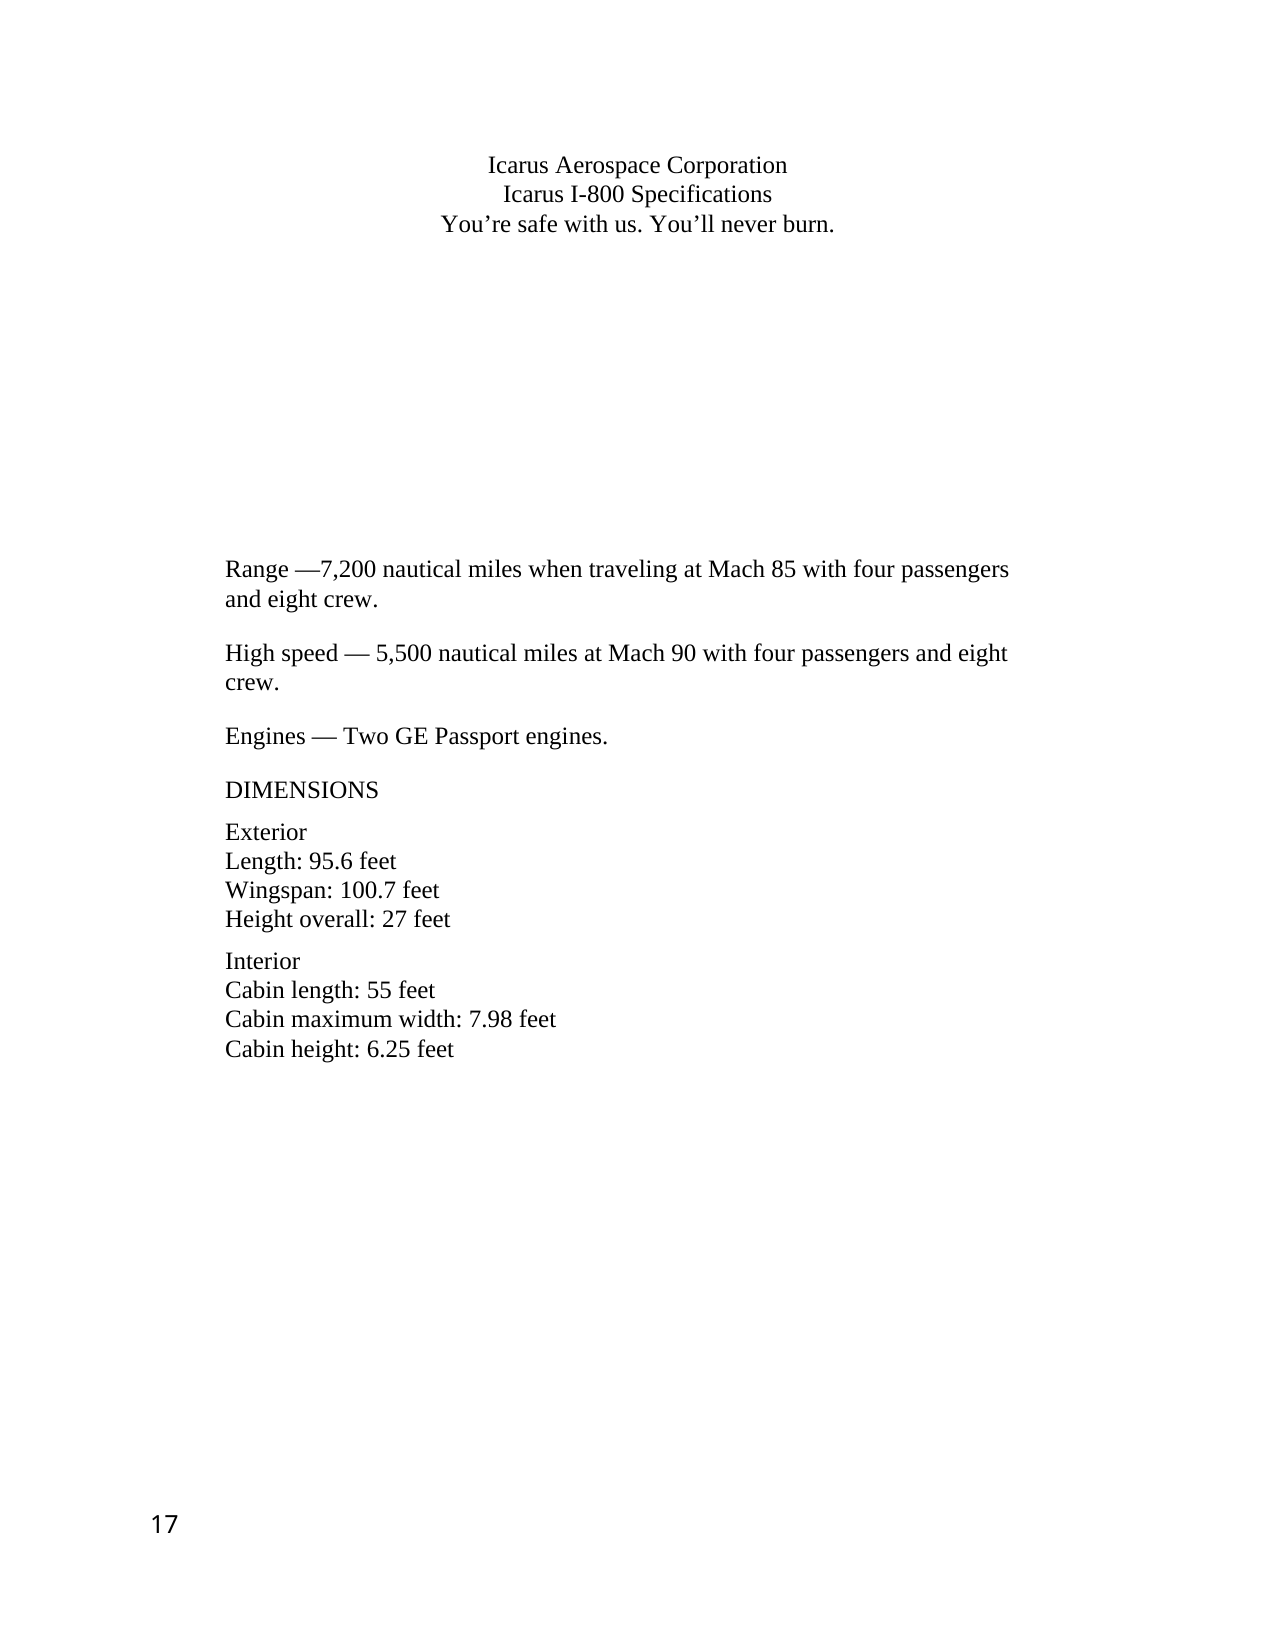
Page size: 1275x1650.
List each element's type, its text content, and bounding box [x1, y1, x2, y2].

text Cabin maximum width: 7.98 feet [225, 1004, 1050, 1033]
text Engines — Two GE Passport engines. [225, 721, 1050, 750]
text Range —7,200 nautical miles when traveling at Mach 85 with four passengers and eight crew. [225, 554, 1050, 612]
text High speed — 5,500 nautical miles at Mach 90 with four passengers and eight crew. [225, 637, 1050, 696]
text You’re safe with us. You’ll never burn. [225, 208, 1050, 237]
text Wingspan: 100.7 feet [225, 875, 1050, 904]
text Height overall: 27 feet [225, 904, 1050, 933]
text DIMENSIONS [225, 775, 1050, 804]
text Exterior [225, 817, 1050, 846]
text Interior [225, 946, 1050, 975]
text Icarus Aerospace Corporation [225, 150, 1050, 179]
text Cabin length: 55 feet [225, 975, 1050, 1004]
text Icarus I-800 Specifications [225, 179, 1050, 208]
text Length: 95.6 feet [225, 846, 1050, 875]
text Cabin height: 6.25 feet [225, 1033, 1050, 1062]
